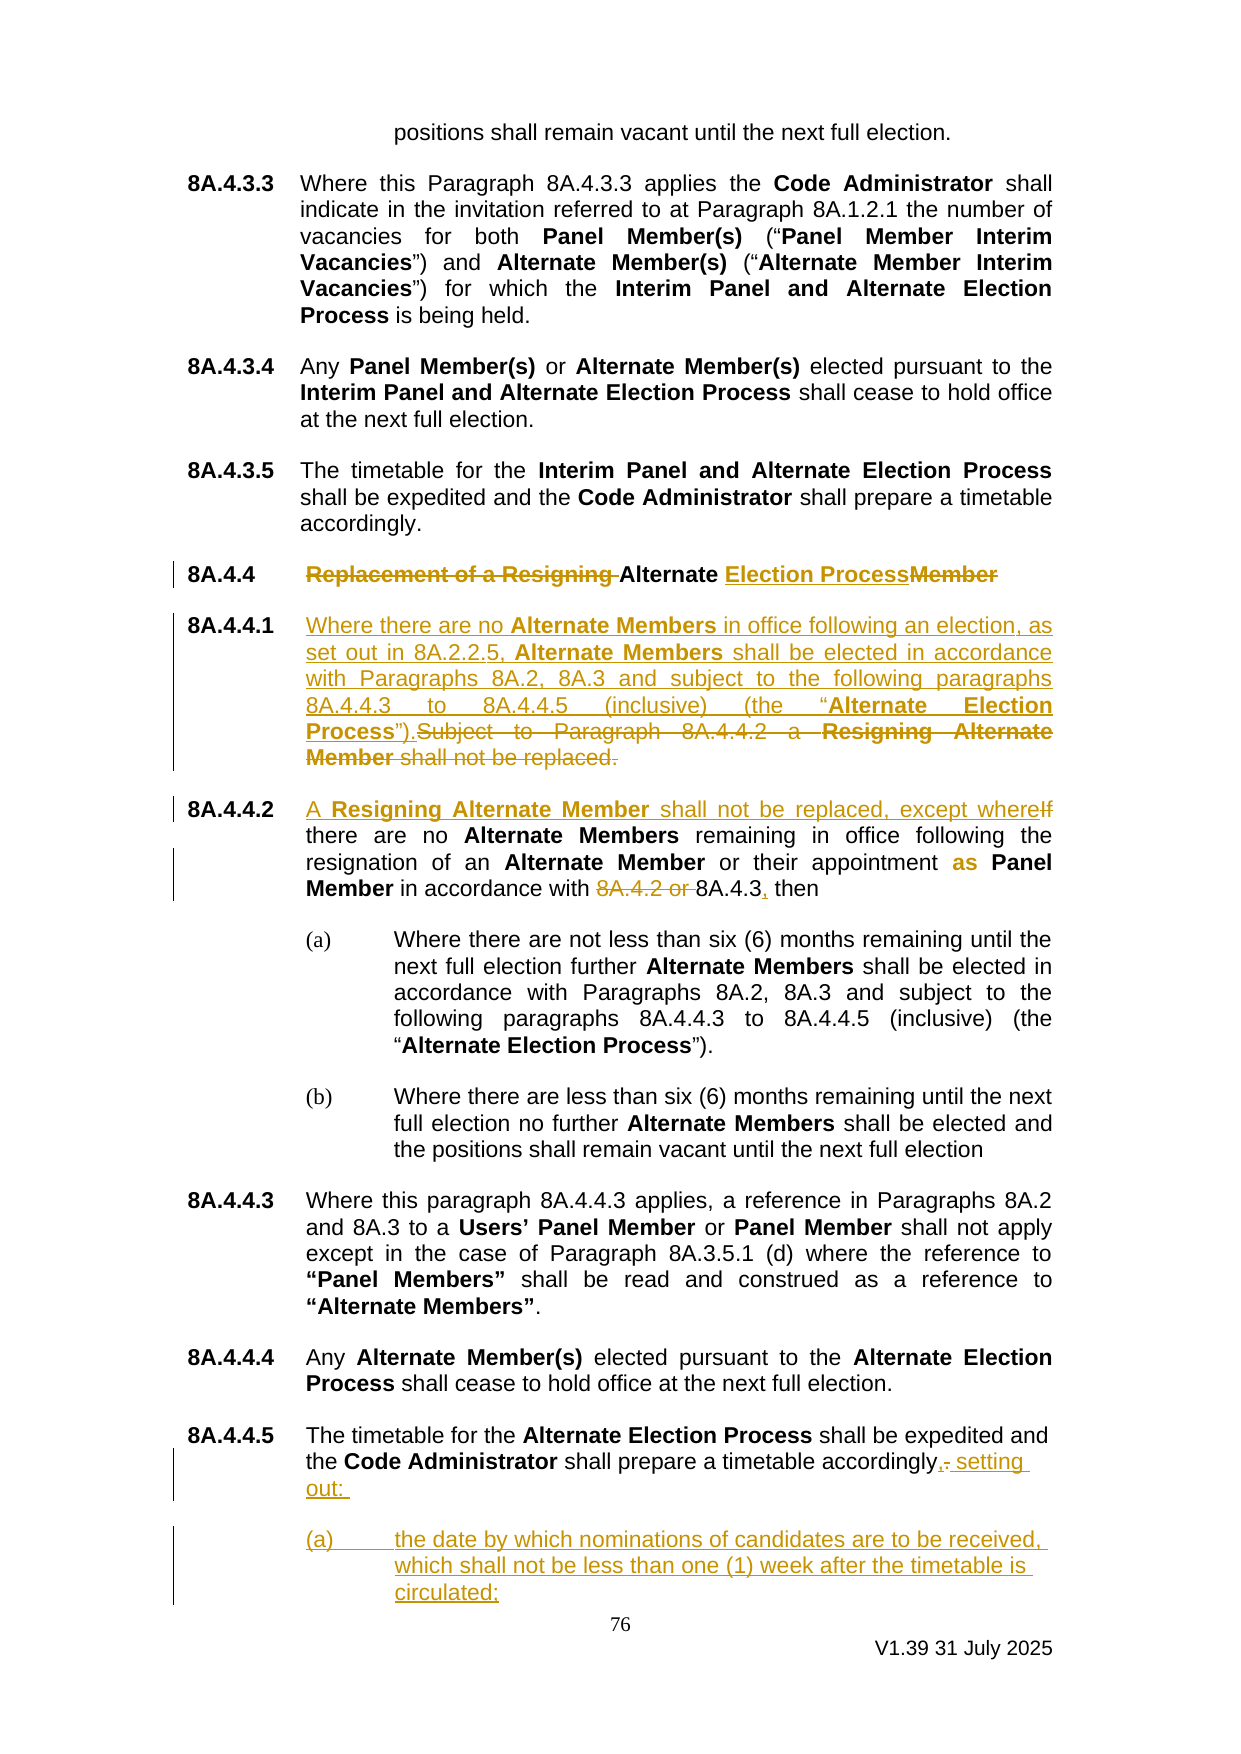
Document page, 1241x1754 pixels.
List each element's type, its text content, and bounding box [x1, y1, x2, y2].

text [187, 118, 1053, 145]
list Where there are less than six (6) months remaining until the next full election no further Alternate Members shall be elected and the positions shall remain vacant until the next full election [306, 1083, 1053, 1162]
text 8A.4.3.4 Any Panel Member(s) or Alternate Member(s) elected pursuant to the Interim Panel and Alternate Election Process shall cease to hold office at the next full election. [187, 353, 1053, 432]
text 8A.4.3.5 The timetable for the Interim Panel and Alternate Election Process shall be expedited and the Code Administrator shall prepare a timetable accordingly. [187, 457, 1053, 536]
text 8A.4.4.4 Any Alternate Member(s) elected pursuant to the Alternate Election Process shall cease to hold office at the next full election. [187, 1344, 1053, 1397]
text 8A.4.4.1 [187, 612, 1053, 771]
text 8A.4.4.5 The timetable for the Alternate Election Process shall be expedited and the Code Administrator shall prepare a timetable accordingly [187, 1422, 1053, 1501]
list Where there are not less than six (6) months remaining until the next full election further Alternate Members shall be elected in accordance with Paragraphs 8A.2, 8A.3 and subject to the following paragraphs 8A.4.4.3 to 8A.4.4.5 (inclusive) (the “Alternate Election Process”). [306, 926, 1053, 1058]
text 8A.4.4.3 Where this paragraph 8A.4.4.3 applies, a reference in Paragraphs 8A.2 and 8A.3 to a Users’ Panel Member or Panel Member shall not apply except in the case of Paragraph 8A.3.5.1 (d) where the reference to “Panel Members” shall be read and construed as a reference to “Alternate Members”. [187, 1187, 1053, 1319]
text 8A.4.3.3 Where this Paragraph 8A.4.3.3 applies the Code Administrator shall indicate in the invitation referred to at Paragraph 8A.1.2.1 the number of vacancies for both Panel Member(s) (“Panel Member Interim Vacancies”) and Alternate Member(s) (“Alternate Member Interim Vacancies”) for which the Interim Panel and Alternate Election Process is being held. [187, 170, 1053, 328]
text 8A.4.4.2 there are no Alternate Members remaining in office following the resignation of an Alternate Member or their appointment as Panel Member in accordance with 8A.4.3 then [187, 796, 1053, 901]
text 8A.4.4 Alternate [187, 561, 1053, 587]
